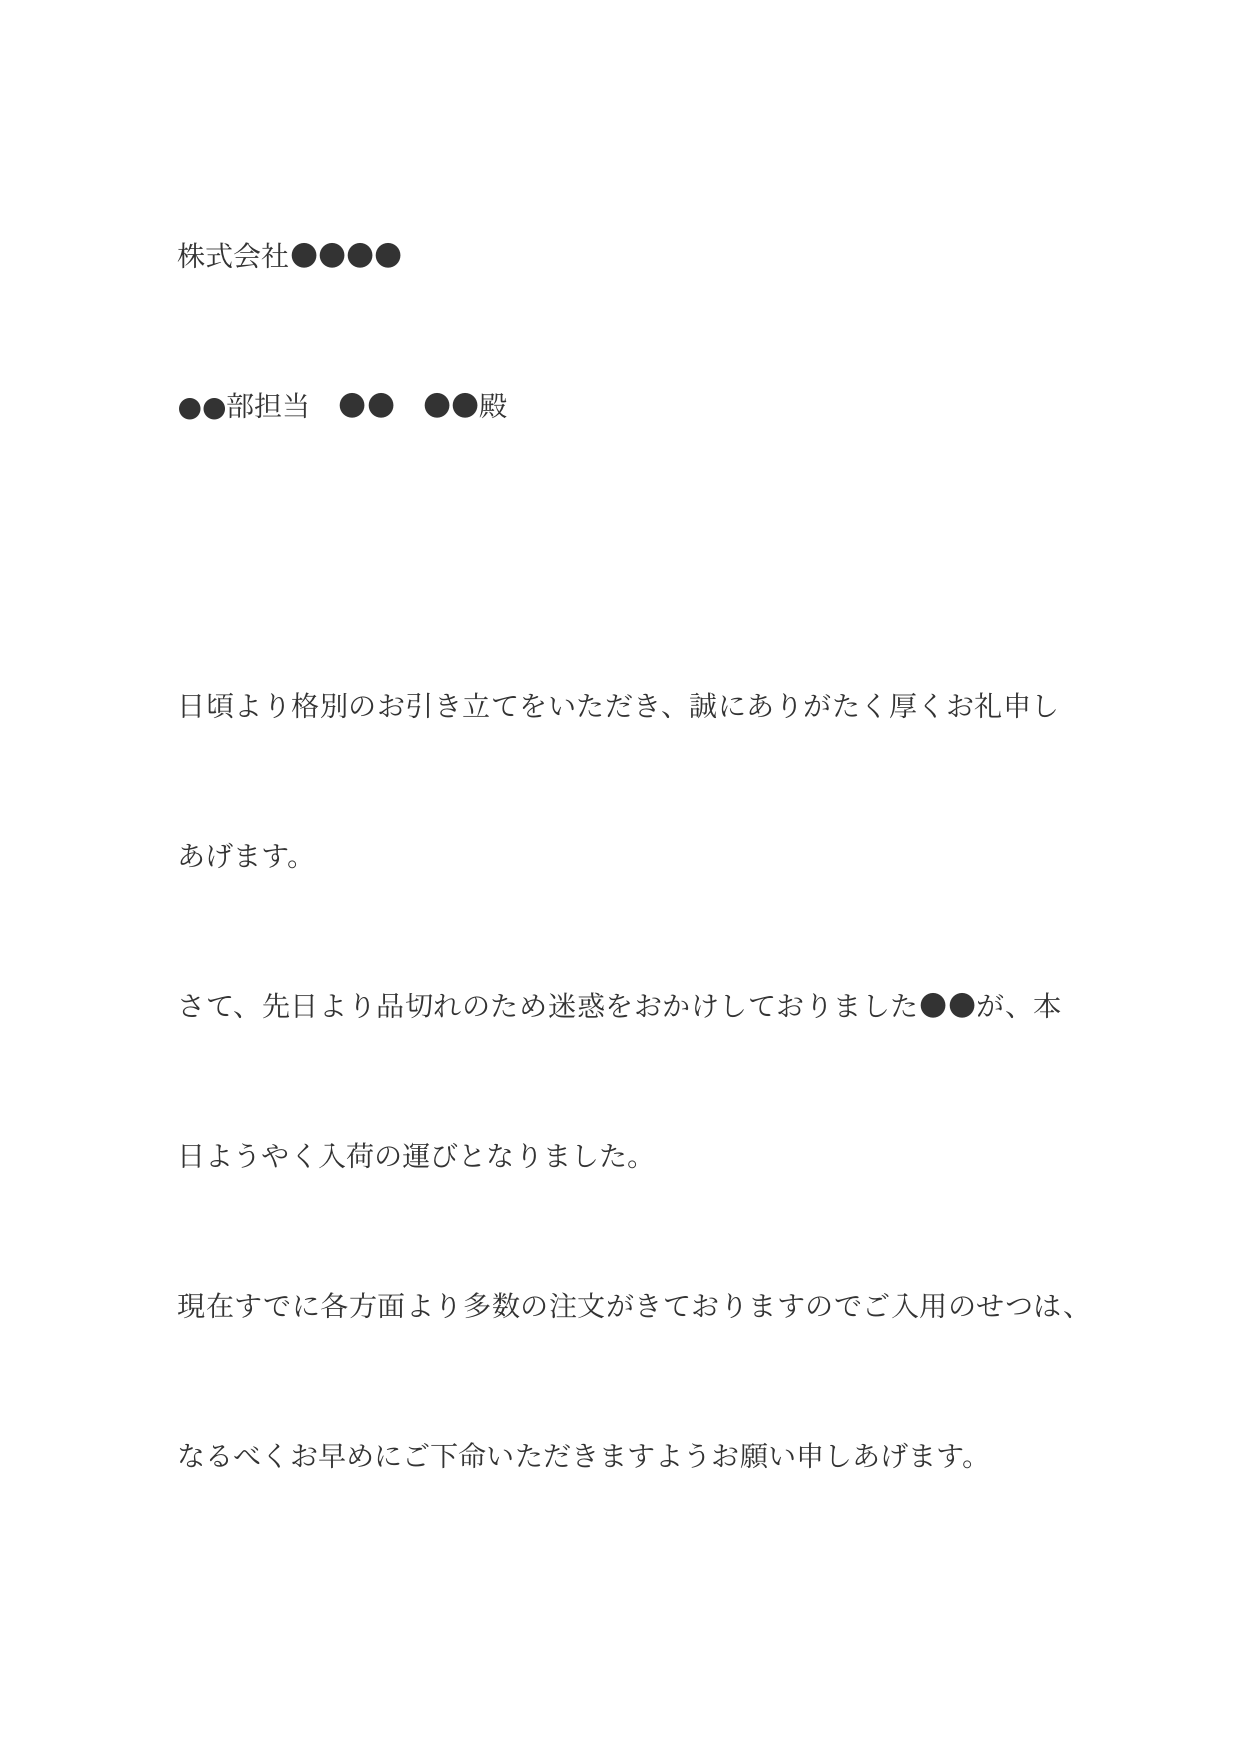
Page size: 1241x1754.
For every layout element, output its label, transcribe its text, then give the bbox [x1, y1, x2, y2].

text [177, 1324, 1063, 1492]
